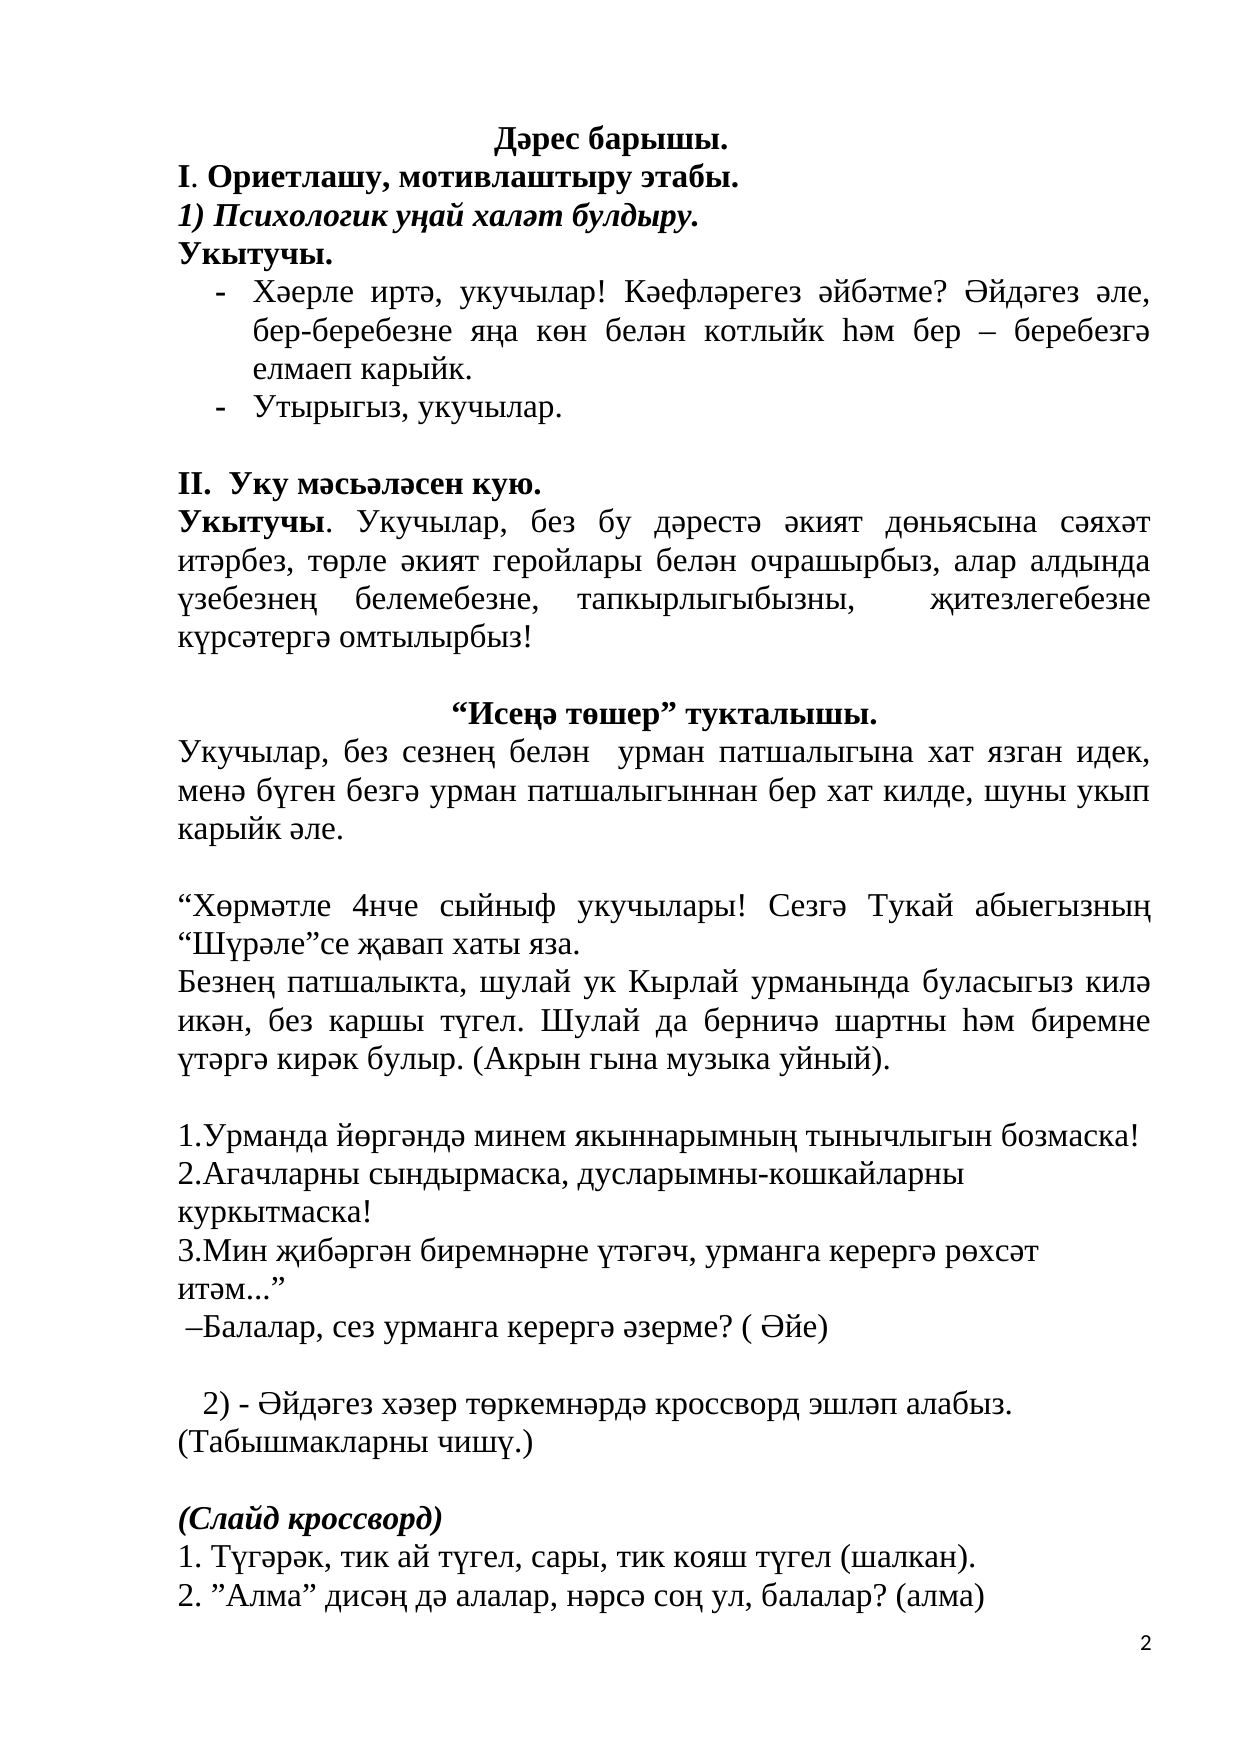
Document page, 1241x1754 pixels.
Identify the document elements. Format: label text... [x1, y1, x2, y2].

text –Балалар, сез урманга керергә әзерме? ( Әйе) [177, 1306, 1152, 1345]
text 1) Психологик уңай халәт булдыру. [177, 195, 1152, 233]
text 2. ”Алма” дисәң дә алалар, нәрсә соң ул, балалар? (алма) [177, 1575, 1152, 1613]
text “Хөрмәтле 4нче сыйныф укучылары! Сезгә Тукай абыегызның “Шүрәле”се җавап хаты яза. [177, 885, 1152, 961]
text 1.Урманда йөргәндә минем якыннарымның тынычлыгын бозмаска! [177, 1115, 1152, 1153]
list Утырыгыз, укучылар. [215, 386, 1152, 425]
text Безнең патшалыкта, шулай ук Кырлай урманында буласыгыз килә икән, без каршы түгел. Шулай да берничә шартны һәм биремне үтәргә кирәк булыр. (Акрын гына музыка уйный). [177, 961, 1152, 1076]
text (Слайд кроссворд) [177, 1498, 1152, 1536]
text Дәрес барышы. [177, 118, 1152, 156]
text 1. Түгәрәк, тик ай түгел, сары, тик кояш түгел (шалкан). [177, 1536, 1152, 1575]
text 2) - Әйдәгез хәзер төркемнәрдә кроссворд эшләп алабыз. (Табышмакларны чишү.) [177, 1383, 1152, 1460]
text I. Ориетлашу, мотивлаштыру этабы. [177, 156, 1152, 195]
list Хәерле иртә, укучылар! Кәефләрегез әйбәтме? Әйдәгез әле, бер-беребезне яңа көн белән котлыйк һәм бер – беребезгә елмаеп карыйк. [215, 271, 1152, 386]
text Укытучы. [177, 233, 1152, 271]
text “Исеңә төшер” тукталышы. [177, 693, 1152, 731]
text II. Уку мәсьәләсен кую. [177, 463, 1152, 501]
text Укучылар, без сезнең белән урман патшалыгына хат язган идек, менә бүген безгә урман патшалыгыннан бер хат килде, шуны укып карыйк әле. [177, 731, 1152, 846]
text 2.Агачларны сындырмаска, дусларымны-кошкайларны куркытмаска! [177, 1153, 1152, 1230]
text Укытучы. Укучылар, без бу дәрестә әкият дөньясына сәяхәт итәрбез, төрле әкият геройлары белән очрашырбыз, алар алдында үзебезнең белемебезне, тапкырлыгыбызны, җитезлегебезне күрсәтергә омтылырбыз! [177, 501, 1152, 655]
text 3.Мин җибәргән биремнәрне үтәгәч, урманга керергә рөхсәт итәм...” [177, 1230, 1152, 1306]
